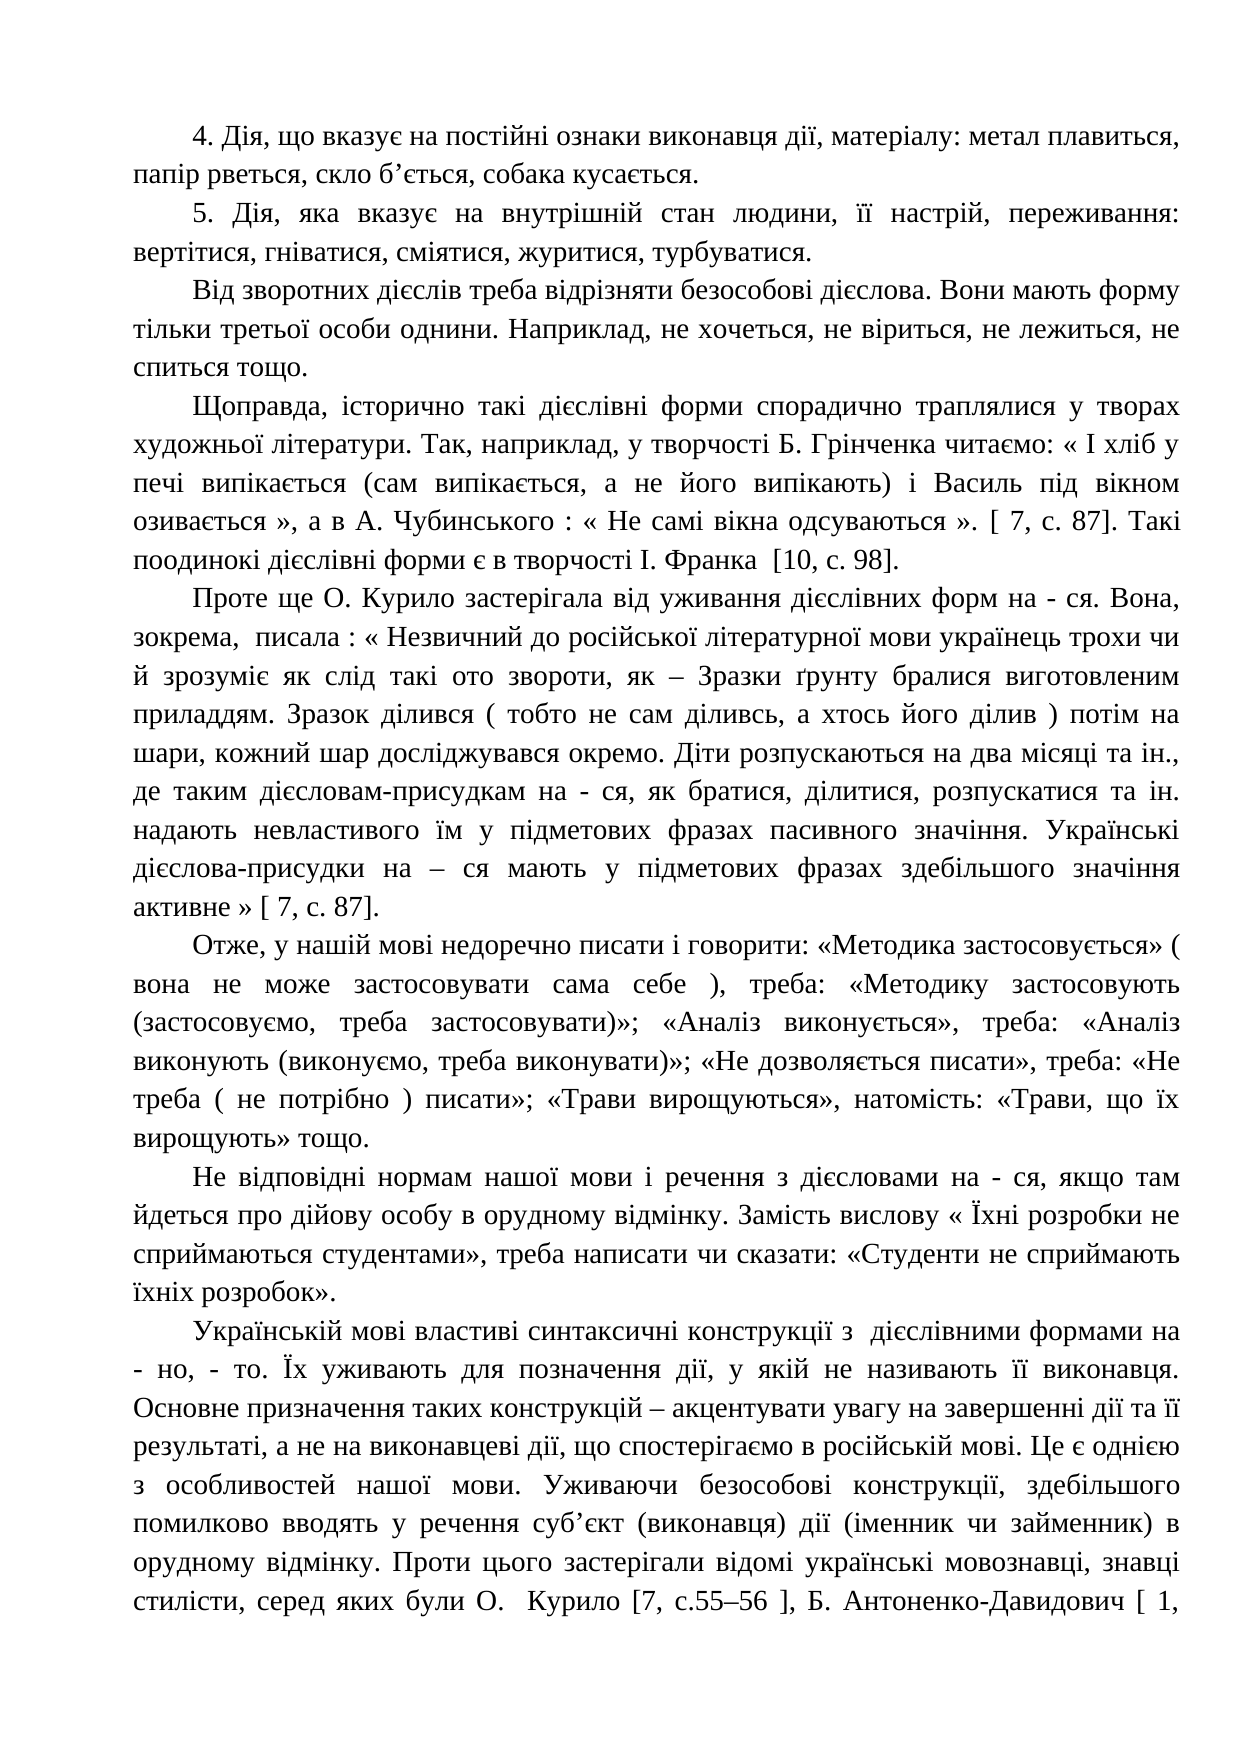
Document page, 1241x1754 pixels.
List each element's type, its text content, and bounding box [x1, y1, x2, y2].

text Не відповідні нормам нашої мови і речення з дієсловами на - ся, якщо там йдеться про дійову особу в орудному відмінку. Замість вислову « Їхні розробки не сприймаються студентами», треба написати чи сказати: «Студенти не сприймають їхніх розробок». [133, 1159, 1181, 1308]
text Від зворотних дієслів треба відрізняти безособові дієслова. Вони мають форму тільки третьої особи однини. Наприклад, не хочеться, не віриться, не лежиться, не спиться тощо. [133, 272, 1181, 383]
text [133, 1313, 1181, 1616]
text Проте ще О. Курило застерігала від уживання дієслівних форм на - ся. Вона, зокрема, писала : « Незвичний до російської літературної мови українець трохи чи й зрозуміє як слід такі ото звороти, як – Зразки ґрунту бралися виготовленим приладдям. Зразок ділився ( тобто не сам діливсь, а хтось його ділив ) потім на шари, кожний шар досліджувався окремо. Діти розпускаються на два місяці та ін., де таким дієсловам-присудкам на - ся, як братися, ділитися, розпускатися та ін. надають невластивого їм у підметових фразах пасивного значіння. Українські дієслова-присудки на – ся мають у підметових фразах здебільшого значіння активне » [ 7, с. 87]. [133, 581, 1181, 922]
text 5. Дія, яка вказує на внутрішній стан людини, її настрій, переживання: вертітися, гніватися, сміятися, журитися, турбуватися. [133, 195, 1181, 267]
text Отже, у нашій мові недоречно писати і говорити: «Методика застосовується» ( вона не може застосовувати сама себе ), треба: «Методику застосовують (застосовуємо, треба застосовувати)»; «Аналіз виконується», треба: «Аналіз виконують (виконуємо, треба виконувати)»; «Не дозволяється писати», треба: «Не треба ( не потрібно ) писати»; «Трави вирощуються», натомість: «Трави, що їх вирощують» тощо. [133, 927, 1181, 1154]
text 4. Дія, що вказує на постійні ознаки виконавця дії, матеріалу: метал плавиться, папір рветься, скло б’ється, собака кусається. [133, 118, 1181, 190]
text Щоправда, історично такі дієслівні форми спорадично траплялися у творах художньої літератури. Так, наприклад, у творчості Б. Грінченка читаємо: « І хліб у печі випікається (сам випікається, а не його випікають) і Василь під вікном озивається », а в А. Чубинського : « Не самі вікна одсуваються ». [ 7, с. 87]. Такі поодинокі дієслівні форми є в творчості І. Франка [10, с. 98]. [133, 388, 1181, 576]
